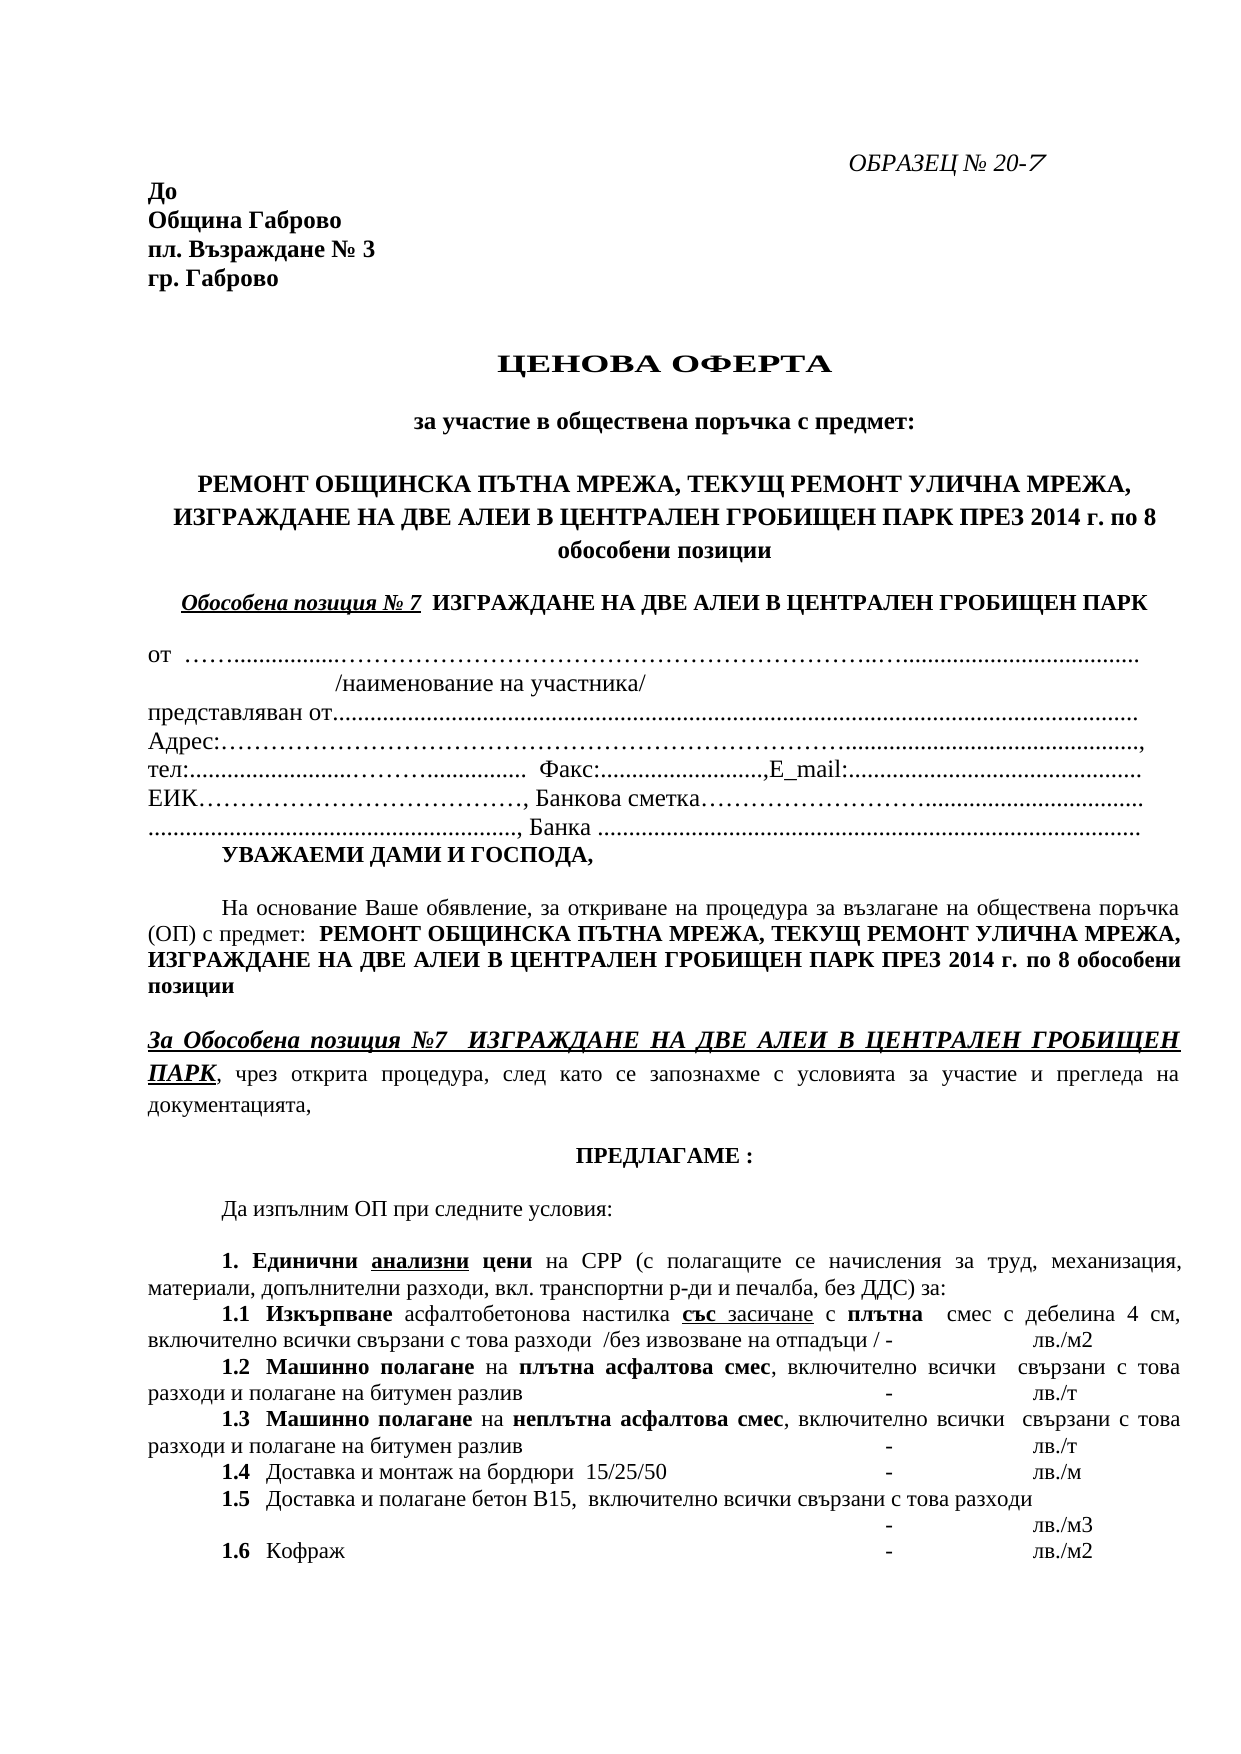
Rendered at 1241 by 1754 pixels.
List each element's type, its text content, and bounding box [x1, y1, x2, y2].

list Машинно полагане на плътна асфалтова смес, включително всички свързани с това разходи и полагане на битумен разлив - лв./т [148, 1353, 1181, 1406]
text За Обособена позиция №7 ИЗГРАЖДАНЕ НА ДВЕ АЛЕИ В ЦЕНТРАЛЕН ГРОБИЩЕН ПАРК, чрез открита процедура, след като се запознахме с условията за участие и прегледа на документацията, [148, 1052, 1181, 1117]
text за участие в обществена поръчка с предмет: [148, 406, 1181, 435]
text /наименование на участника/ [148, 668, 1181, 697]
text За Обособена позиция №7 ИЗГРАЖДАНЕ НА ДВЕ АЛЕИ В ЦЕНТРАЛЕН ГРОБИЩЕН ПАРК, чрез открита процедура, след като се запознахме с условията за участие и прегледа на документацията, [148, 1025, 1181, 1050]
list Машинно полагане на неплътна асфалтова смес, включително всички свързани с това разходи и полагане на битумен разлив - лв./т [148, 1406, 1181, 1458]
list Доставка и полагане бетон В15, включително всички свързани с това разходи - лв./м3 [148, 1484, 1181, 1537]
text ЦЕНОВА ОФЕРТА [148, 349, 1181, 378]
text представляван от................................................................................................................................. Адрес:…………………………………………………………………..............................................., тел:..........................………................ Факс:..........................,Е_mail:............................................... [148, 697, 1181, 783]
text УВАЖАЕМИ ДАМИ И ГОСПОДА, [148, 841, 1181, 867]
text Да изпълним ОП при следните условия: [148, 1195, 1181, 1221]
text гр. Габрово [148, 263, 1181, 291]
text На основание Ваше обявление, за откриване на процедура за възлагане на обществена поръчка (ОП) с предмет: РЕМОНТ ОБЩИНСКА ПЪТНА МРЕЖА, ТЕКУЩ РЕМОНТ УЛИЧНА МРЕЖА, ИЗГРАЖДАНЕ НА ДВЕ АЛЕИ В ЦЕНТРАЛЕН ГРОБИЩЕН ПАРК ПРЕЗ 2014 г. по 8 обособени позиции [148, 893, 1181, 999]
text пл. Възраждане № 3 [148, 234, 1181, 263]
text РЕМОНТ ОБЩИНСКА ПЪТНА МРЕЖА, ТЕКУЩ РЕМОНТ УЛИЧНА МРЕЖА, ИЗГРАЖДАНЕ НА ДВЕ АЛЕИ В ЦЕНТРАЛЕН ГРОБИЩЕН ПАРК ПРЕЗ 2014 г. по 8 обособени позиции [148, 469, 1181, 563]
text Образец № 20-7 [774, 148, 1181, 176]
text Обособена позиция № 7 ИЗГРАЖДАНЕ НА ДВЕ АЛЕИ В ЦЕНТРАЛЕН ГРОБИЩЕН ПАРК [148, 588, 1181, 615]
text Община Габрово [148, 205, 1181, 234]
text ЕИК…………………………………, Банкова сметка………………………................................... [148, 783, 1181, 812]
text До [148, 176, 1181, 205]
text от …….................………………………………………………………..…...................................... [148, 639, 1181, 668]
text 1. Единични анализни цени на СРР (с полагащите се начисления за труд, механизация, материали, допълнителни разходи, вкл. транспортни р-ди и печалба, без ДДС) за: [148, 1247, 1184, 1300]
list Изкърпване асфалтобетонова настилка със засичане с плътна смес с дебелина 4 см, включително всички свързани с това разходи /без извозване на отпадъци / - лв./м2 [148, 1300, 1181, 1353]
text ..........................................................., Банка ....................................................................................... [148, 812, 1181, 841]
text ПРЕДЛАГАМЕ : [148, 1142, 1181, 1168]
list Доставка и монтаж на бордюри 15/25/50 - лв./м [148, 1458, 1181, 1484]
list Кофраж - лв./м2 [148, 1537, 1181, 1564]
